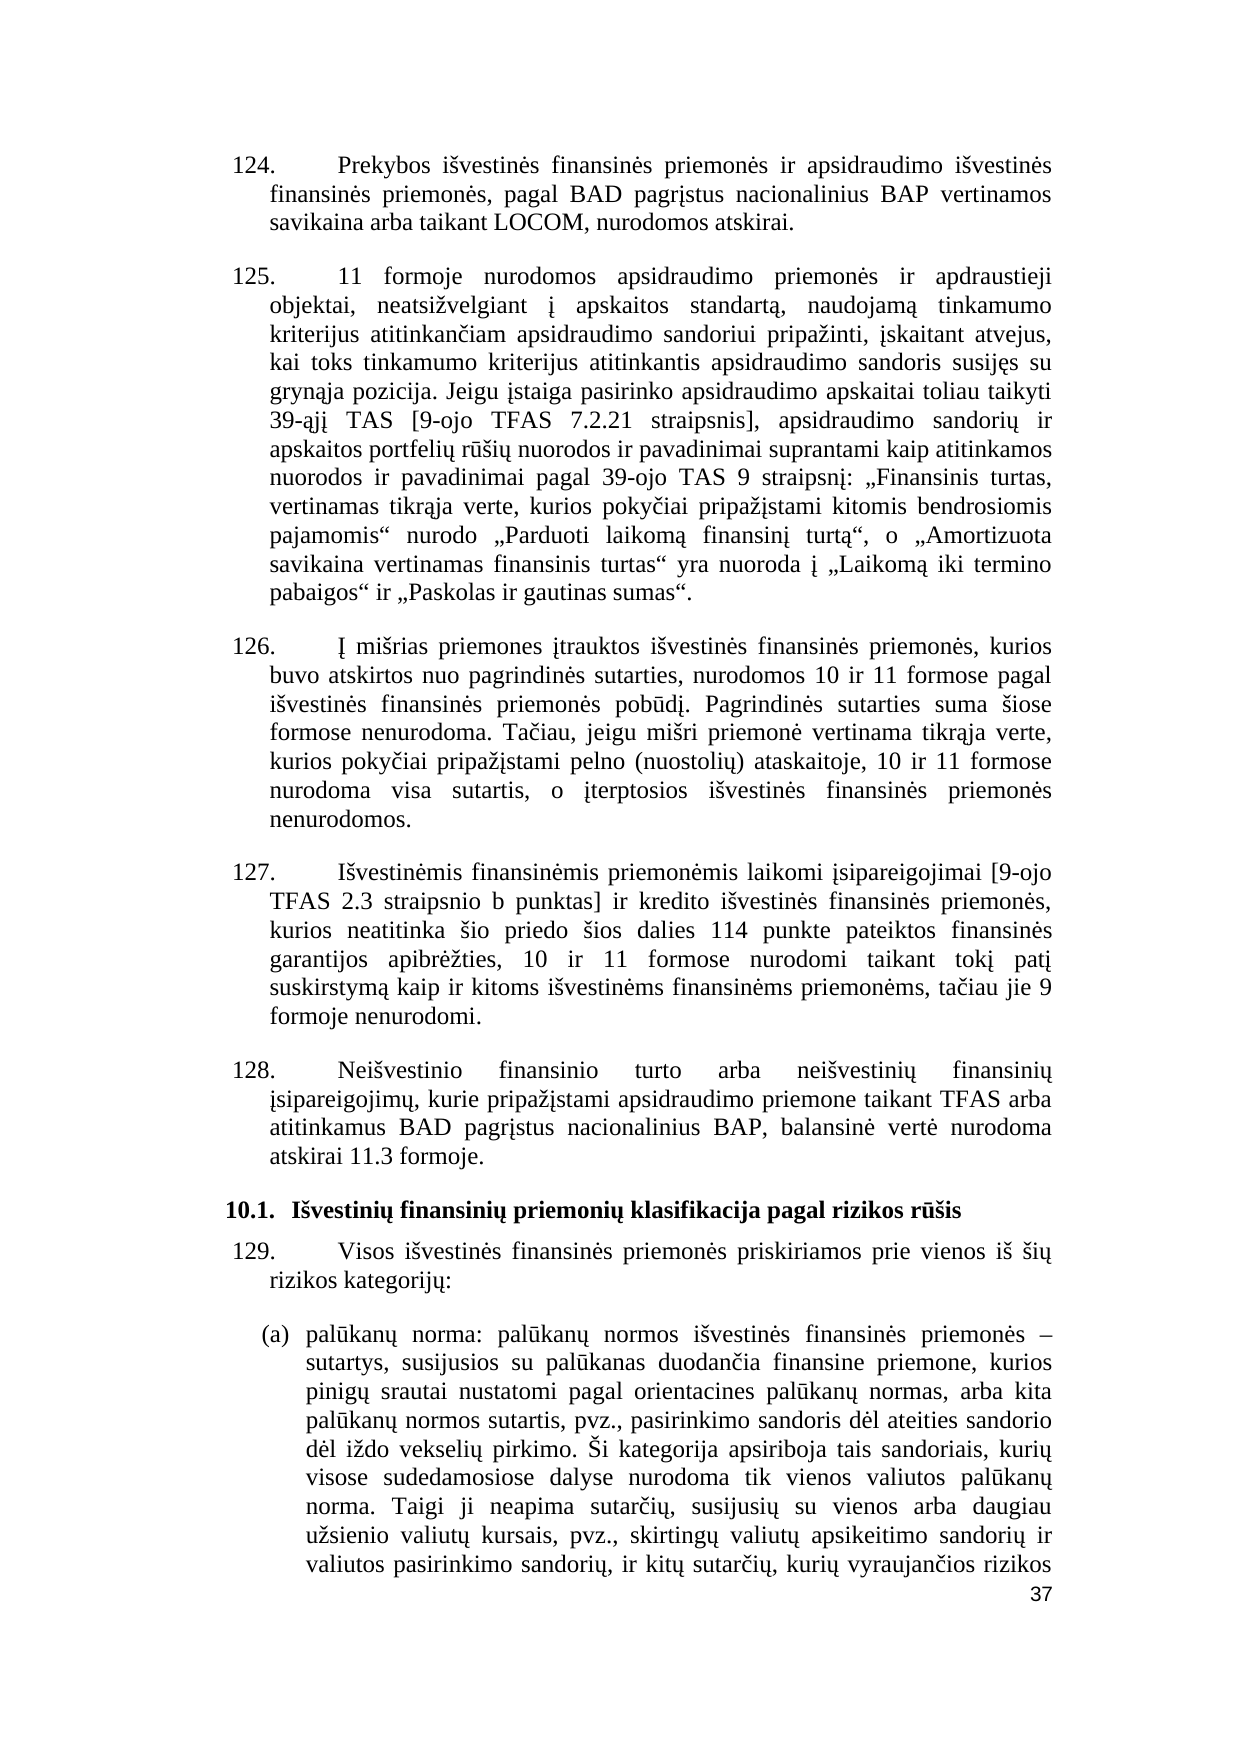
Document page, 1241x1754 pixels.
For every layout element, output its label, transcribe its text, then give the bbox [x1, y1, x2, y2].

text Neišvestinio finansinio turto arba neišvestinių finansinių įsipareigojimų, kurie pripažįstami apsidraudimo priemone taikant TFAS arba atitinkamus BAD pagrįstus nacionalinius BAP, balansinė vertė nurodoma atskirai 11.3 formoje. [232, 1055, 1053, 1170]
text Visos išvestinės finansinės priemonės priskiriamos prie vienos iš šių rizikos kategorijų: [232, 1236, 1053, 1294]
text Išvestinėmis finansinėmis priemonėmis laikomi įsipareigojimai [9-ojo TFAS 2.3 straipsnio b punktas] ir kredito išvestinės finansinės priemonės, kurios neatitinka šio priedo šios dalies 114 punkte pateiktos finansinės garantijos apibrėžties, 10 ir 11 formose nurodomi taikant tokį patį suskirstymą kaip ir kitoms išvestinėms finansinėms priemonėms, tačiau jie 9 formoje nenurodomi. [232, 857, 1053, 1030]
text 11 formoje nurodomos apsidraudimo priemonės ir apdraustieji objektai, neatsižvelgiant į apskaitos standartą, naudojamą tinkamumo kriterijus atitinkančiam apsidraudimo sandoriui pripažinti, įskaitant atvejus, kai toks tinkamumo kriterijus atitinkantis apsidraudimo sandoris susijęs su grynąja pozicija. Jeigu įstaiga pasirinko apsidraudimo apskaitai toliau taikyti 39-ąjį TAS [9-ojo TFAS 7.2.21 straipsnis], apsidraudimo sandorių ir apskaitos portfelių rūšių nuorodos ir pavadinimai suprantami kaip atitinkamos nuorodos ir pavadinimai pagal 39-ojo TAS 9 straipsnį: „Finansinis turtas, vertinamas tikrąja verte, kurios pokyčiai pripažįstami kitomis bendrosiomis pajamomis“ nurodo „Parduoti laikomą finansinį turtą“, o „Amortizuota savikaina vertinamas finansinis turtas“ yra nuoroda į „Laikomą iki termino pabaigos“ ir „Paskolas ir gautinas sumas“. [232, 261, 1053, 606]
subtitle Išvestinių finansinių priemonių klasifikacija pagal rizikos rūšis [225, 1195, 1053, 1224]
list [261, 1319, 1053, 1577]
text Prekybos išvestinės finansinės priemonės ir apsidraudimo išvestinės finansinės priemonės, pagal BAD pagrįstus nacionalinius BAP vertinamos savikaina arba taikant LOCOM, nurodomos atskirai. [232, 150, 1053, 236]
text Į mišrias priemones įtrauktos išvestinės finansinės priemonės, kurios buvo atskirtos nuo pagrindinės sutarties, nurodomos 10 ir 11 formose pagal išvestinės finansinės priemonės pobūdį. Pagrindinės sutarties suma šiose formose nenurodoma. Tačiau, jeigu mišri priemonė vertinama tikrąja verte, kurios pokyčiai pripažįstami pelno (nuostolių) ataskaitoje, 10 ir 11 formose nurodoma visa sutartis, o įterptosios išvestinės finansinės priemonės nenurodomos. [232, 631, 1053, 832]
